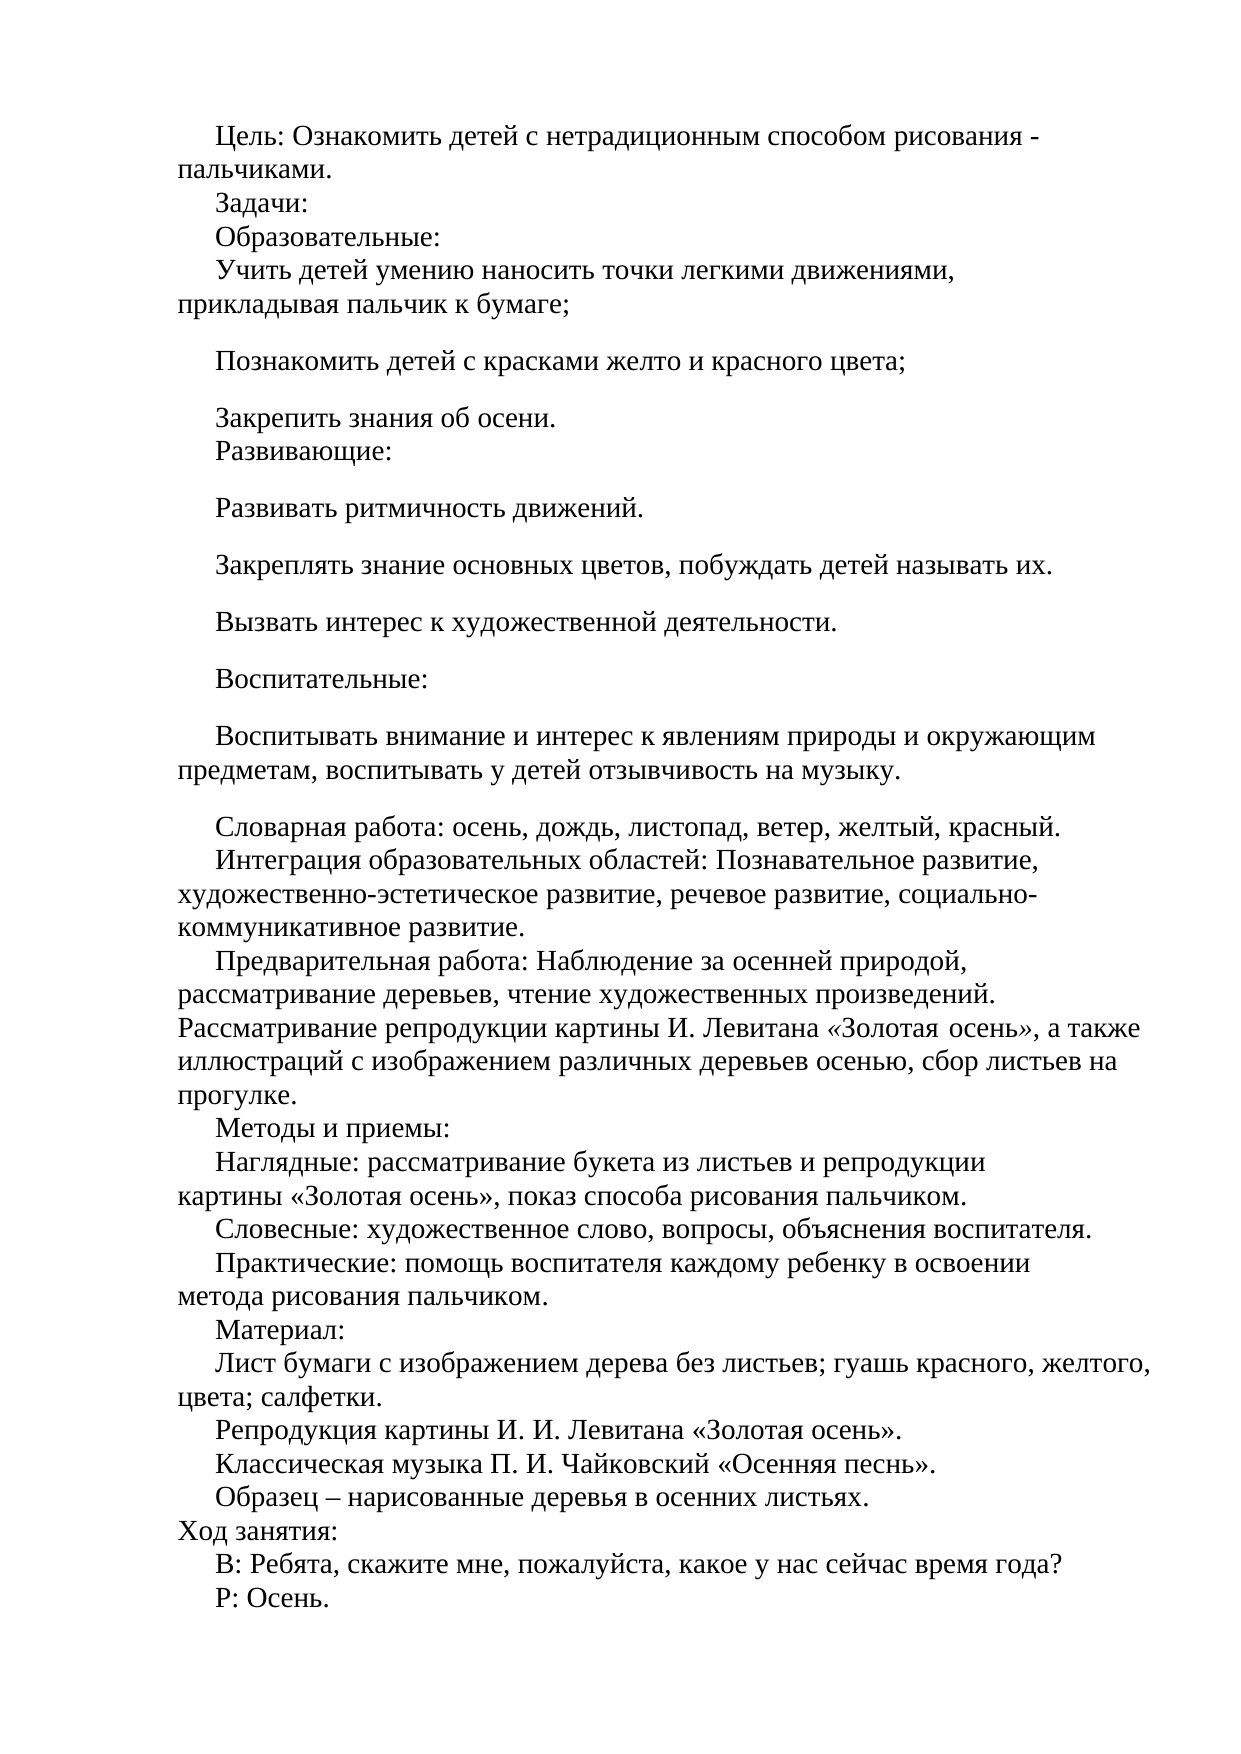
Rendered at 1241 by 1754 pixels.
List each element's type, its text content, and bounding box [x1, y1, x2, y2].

text Наглядные: рассматривание букета из листьев и репродукции картины «Золотая осень», показ способа рисования пальчиком. [177, 1144, 1152, 1211]
text Вызвать интерес к художественной деятельности. [177, 604, 1152, 638]
text Развивающие: [177, 433, 1152, 467]
text Ход занятия: [177, 1513, 1152, 1547]
text Методы и приемы: [177, 1111, 1152, 1144]
text Интеграция образовательных областей: Познавательное развитие, художественно-эстетическое развитие, речевое развитие, социально-коммуникативное развитие. [177, 842, 1152, 943]
text Развивать ритмичность движений. [177, 490, 1152, 524]
text В: Ребята, скажите мне, пожалуйста, какое у нас сейчас время года? [177, 1547, 1152, 1580]
text Предварительная работа: Наблюдение за осенней природой, рассматривание деревьев, чтение художественных произведений. Рассматривание репродукции картины И. Левитана «Золотая осень», а также иллюстраций с изображением различных деревьев осенью, сбор листьев на прогулке. [177, 943, 1152, 1111]
text Словесные: художественное слово, вопросы, объяснения воспитателя. [177, 1211, 1152, 1245]
text Словарная работа: осень, дождь, листопад, ветер, желтый, красный. [177, 809, 1152, 842]
text Учить детей умению наносить точки легкими движениями, прикладывая пальчик к бумаге; [177, 252, 1152, 319]
text Образец – нарисованные деревья в осенних листьях. [177, 1479, 1152, 1513]
text Репродукция картины И. И. Левитана «Золотая осень». [177, 1412, 1152, 1446]
text Воспитательные: [177, 661, 1152, 695]
text Р: Осень. [177, 1580, 1152, 1614]
text Классическая музыка П. И. Чайковский «Осенняя песнь». [177, 1446, 1152, 1479]
text Задачи: [177, 185, 1152, 219]
text Воспитывать внимание и интерес к явлениям природы и окружающим предметам, воспитывать у детей отзывчивость на музыку. [177, 718, 1152, 785]
text Практические: помощь воспитателя каждому ребенку в освоении метода рисования пальчиком. [177, 1245, 1152, 1312]
text Материал: [177, 1312, 1152, 1345]
text Познакомить детей с красками желто и красного цвета; [177, 343, 1152, 376]
text Цель: Ознакомить детей с нетрадиционным способом рисования - пальчиками. [177, 118, 1152, 185]
text Лист бумаги с изображением дерева без листьев; гуашь красного, желтого, цвета; салфетки. [177, 1345, 1152, 1412]
text Закрепить знания об осени. [177, 400, 1152, 433]
text Образовательные: [177, 219, 1152, 252]
text Закреплять знание основных цветов, побуждать детей называть их. [177, 547, 1152, 581]
